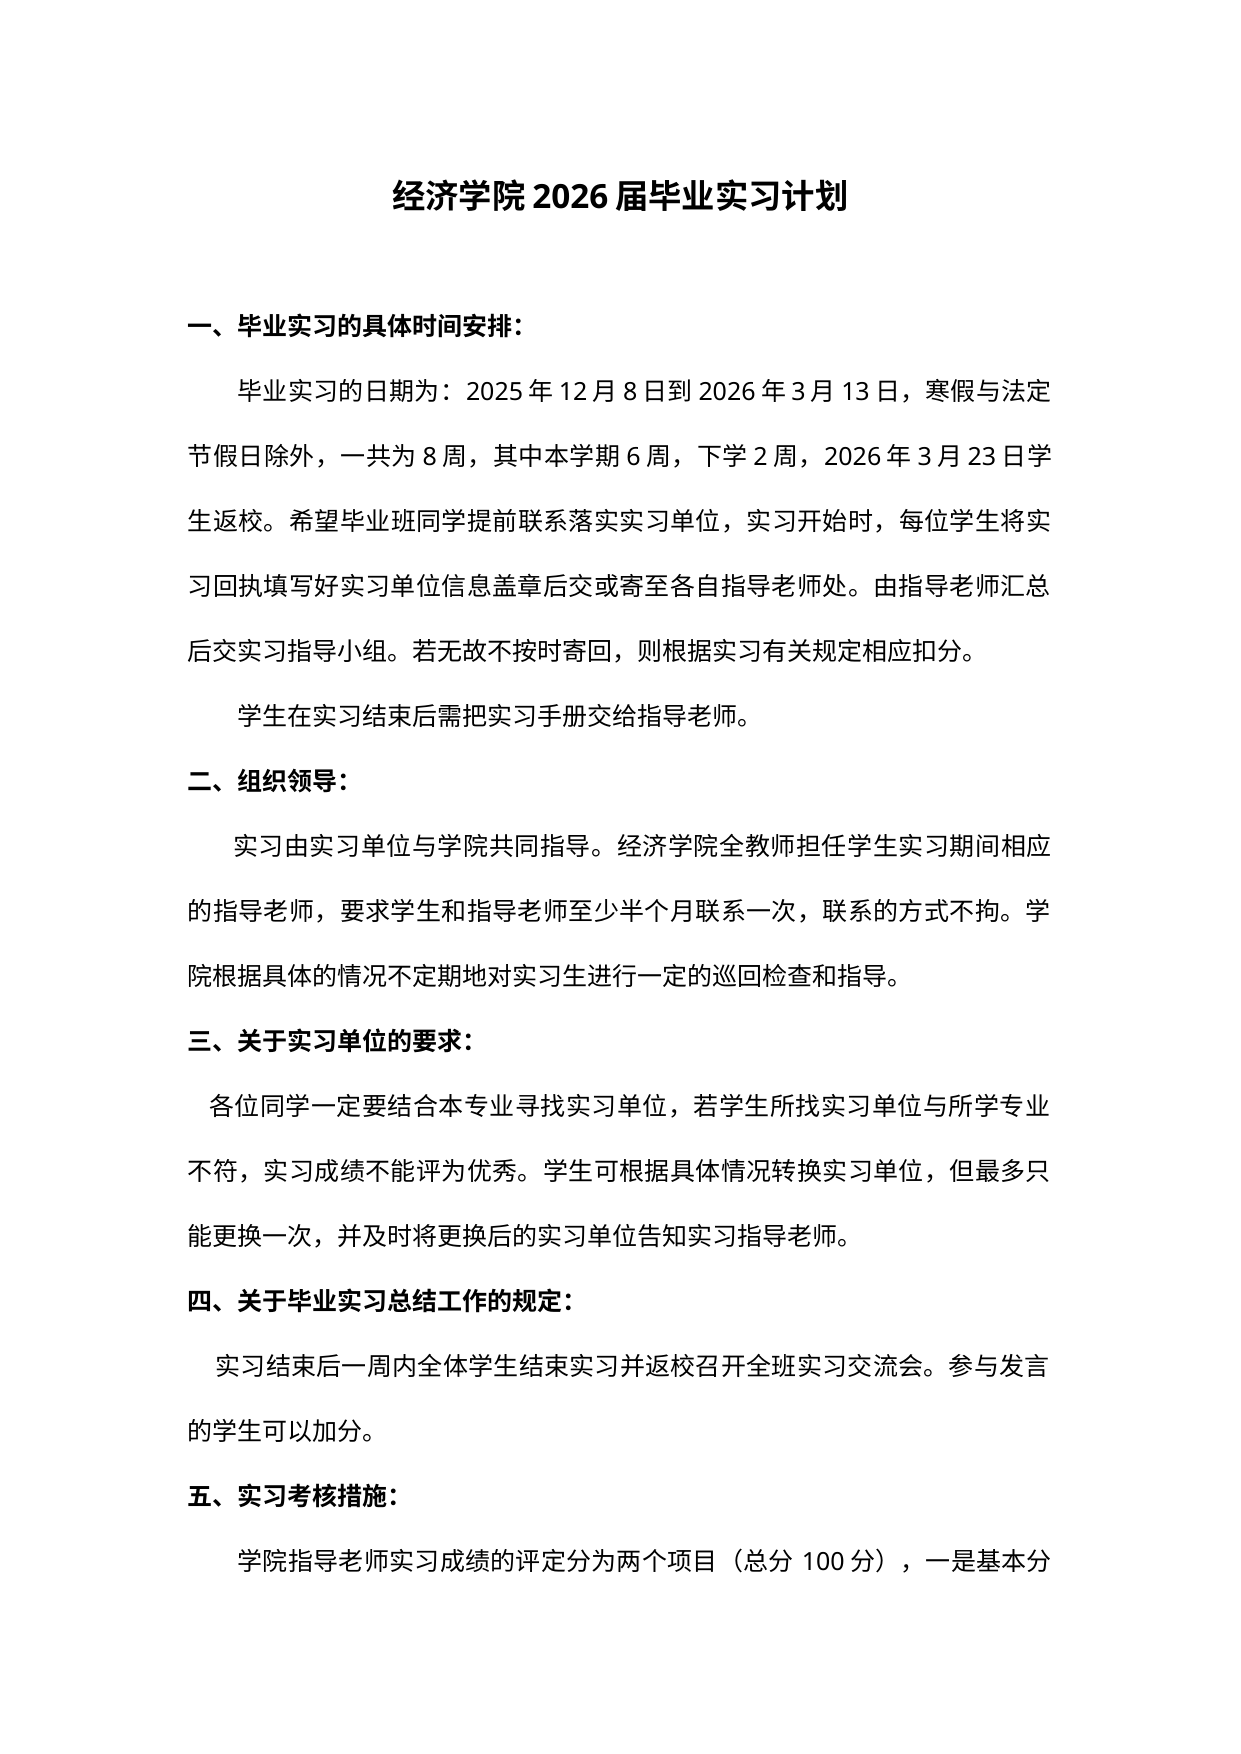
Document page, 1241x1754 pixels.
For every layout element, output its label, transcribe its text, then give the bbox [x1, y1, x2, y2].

text 实习由实习单位与学院共同指导。经济学院全教师担任学生实习期间相应的指导老师，要求学生和指导老师至少半个月联系一次，联系的方式不拘。学院根据具体的情况不定期地对实习生进行一定的巡回检查和指导。 [187, 812, 1053, 1007]
text 各位同学一定要结合本专业寻找实习单位，若学生所找实习单位与所学专业不符，实习成绩不能评为优秀。学生可根据具体情况转换实习单位，但最多只能更换一次，并及时将更换后的实习单位告知实习指导老师。 [187, 1072, 1053, 1267]
text 一、毕业实习的具体时间安排： [187, 292, 1053, 357]
text 实习结束后一周内全体学生结束实习并返校召开全班实习交流会。参与发言的学生可以加分。 [187, 1332, 1053, 1462]
text 三、关于实习单位的要求： [187, 1007, 1053, 1072]
text 经济学院2026届毕业实习计划 [187, 162, 1053, 227]
text 四、关于毕业实习总结工作的规定： [187, 1267, 1053, 1332]
text 毕业实习的日期为：2025年12月8日到2026年3月13日，寒假与法定节假日除外，一共为8周，其中本学期6周，下学2周，2026年3月23日学生返校。希望毕业班同学提前联系落实实习单位，实习开始时，每位学生将实习回执填写好实习单位信息盖章后交或寄至各自指导老师处。由指导老师汇总后交实习指导小组。若无故不按时寄回，则根据实习有关规定相应扣分。 [187, 357, 1053, 682]
text 学生在实习结束后需把实习手册交给指导老师。 [187, 682, 1053, 747]
text 五、实习考核措施： [187, 1462, 1053, 1527]
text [187, 1527, 1053, 1592]
text 二、组织领导： [187, 747, 1053, 812]
